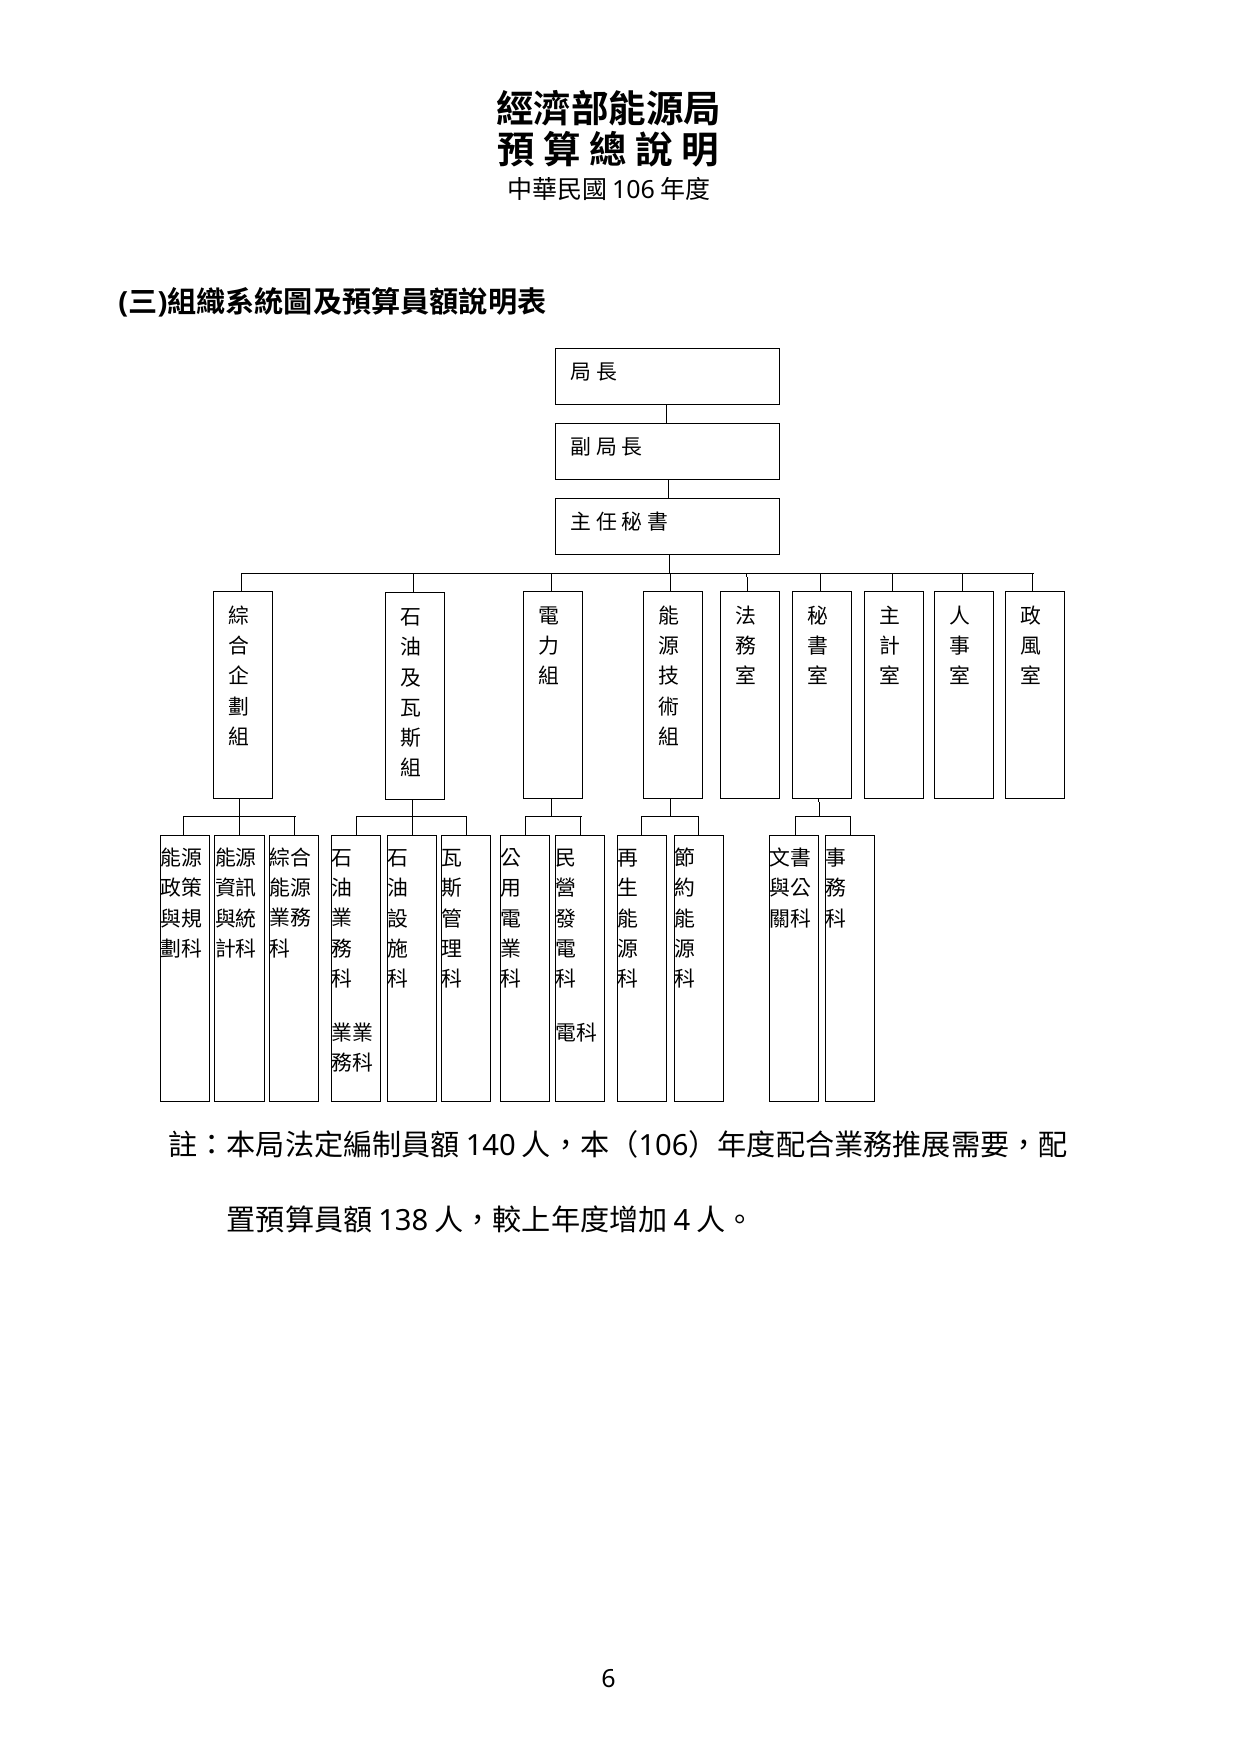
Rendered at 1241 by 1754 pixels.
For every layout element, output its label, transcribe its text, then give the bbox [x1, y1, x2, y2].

text (三)組織系統圖及預算員額說明表 [118, 262, 1098, 337]
text 註：本局法定編制員額140人，本（106）年度配合業務推展需要，配置預算員額138人，較上年度增加4人。 [168, 431, 1073, 1256]
